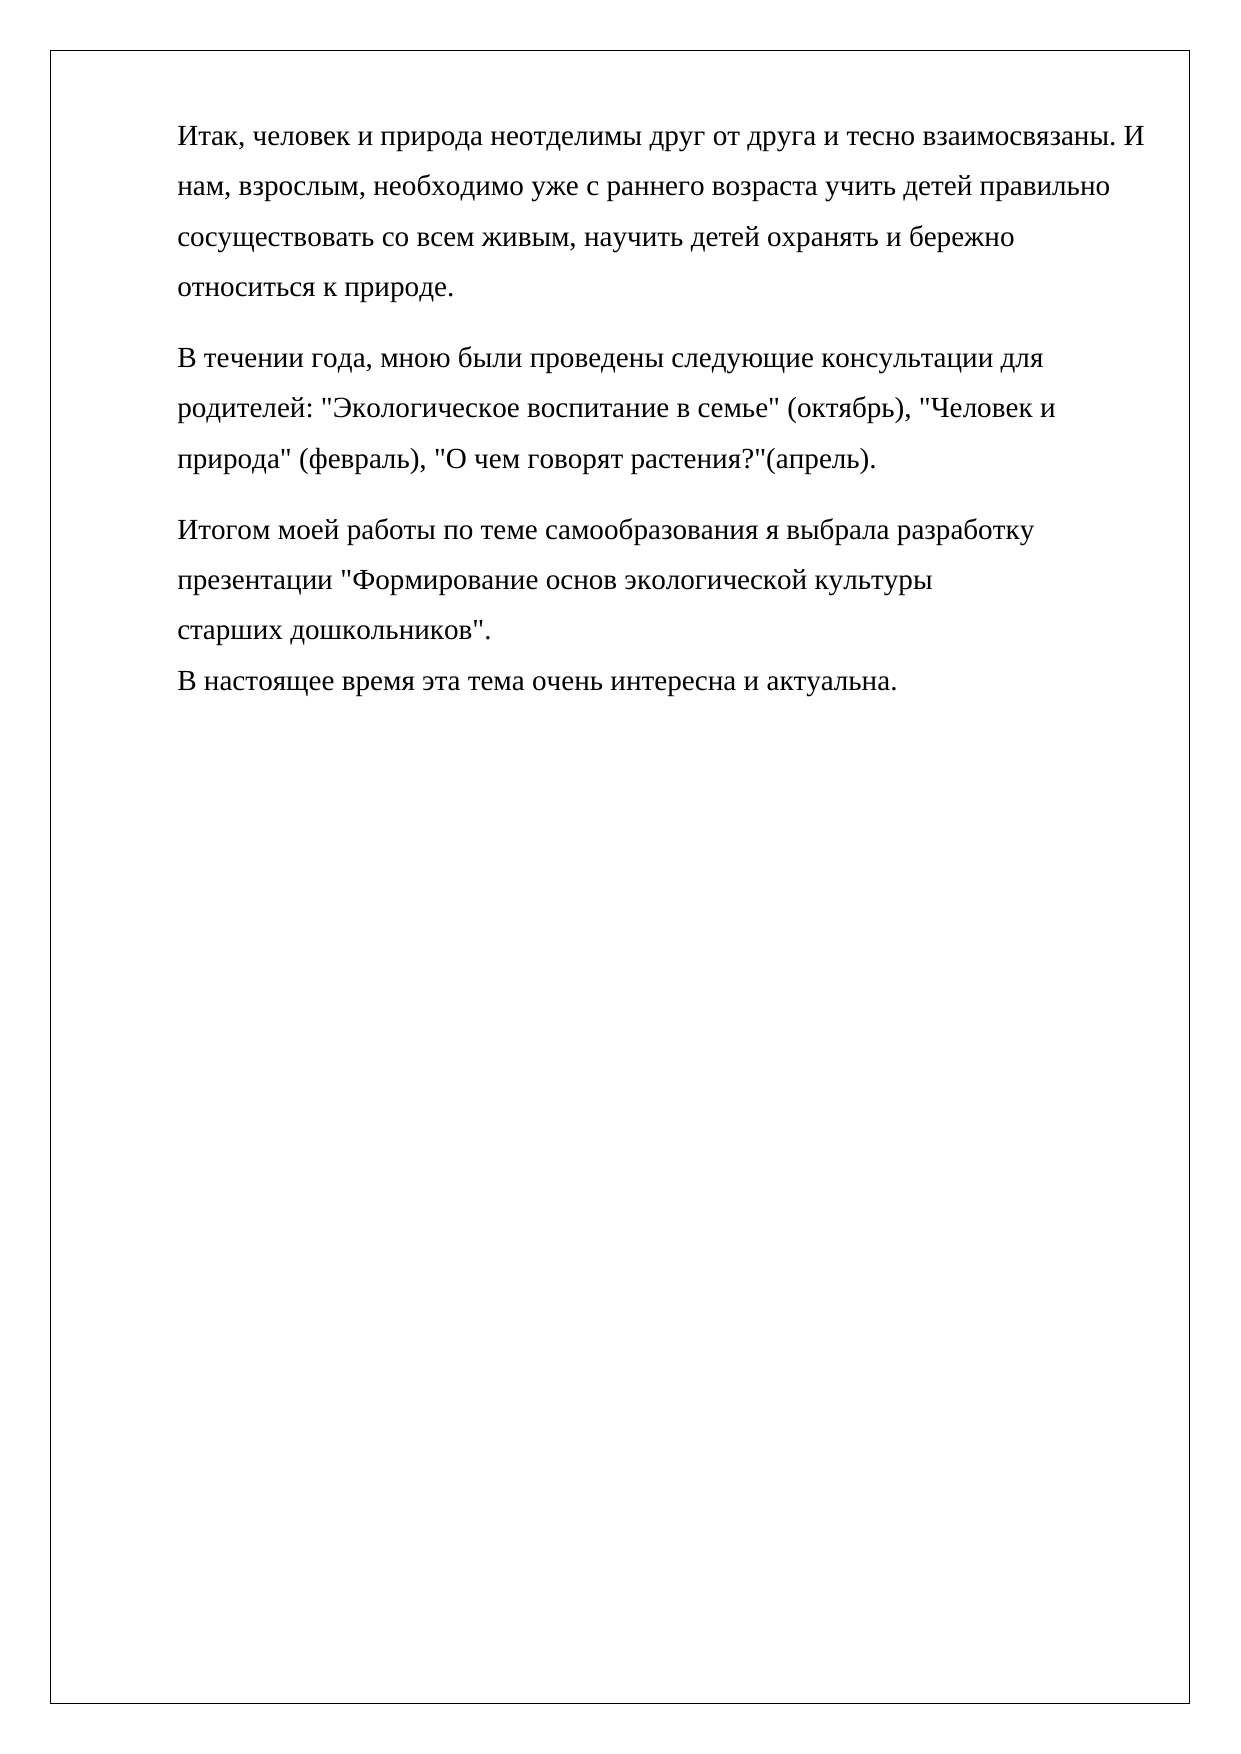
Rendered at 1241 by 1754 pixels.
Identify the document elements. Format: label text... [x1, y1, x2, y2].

text В настоящее время эта тема очень интересна и актуальна. [177, 663, 1152, 696]
text Итак, человек и природа неотделимы друг от друга и тесно взаимосвязаны. И нам, взрослым, необходимо уже с раннего возраста учить детей правильно сосуществовать со всем живым, научить детей охранять и бережно относиться к природе. [177, 118, 1152, 302]
text Итогом моей работы по теме самообразования я выбрала разработку презентации "Формирование основ экологической культуры [177, 512, 1152, 596]
text старших дошкольников". [177, 612, 1152, 646]
text В течении года, мною были проведены следующие консультации для родителей: "Экологическое воспитание в семье" (октябрь), "Человек и природа" (февраль), "О чем говорят растения?"(апрель). [177, 340, 1152, 474]
